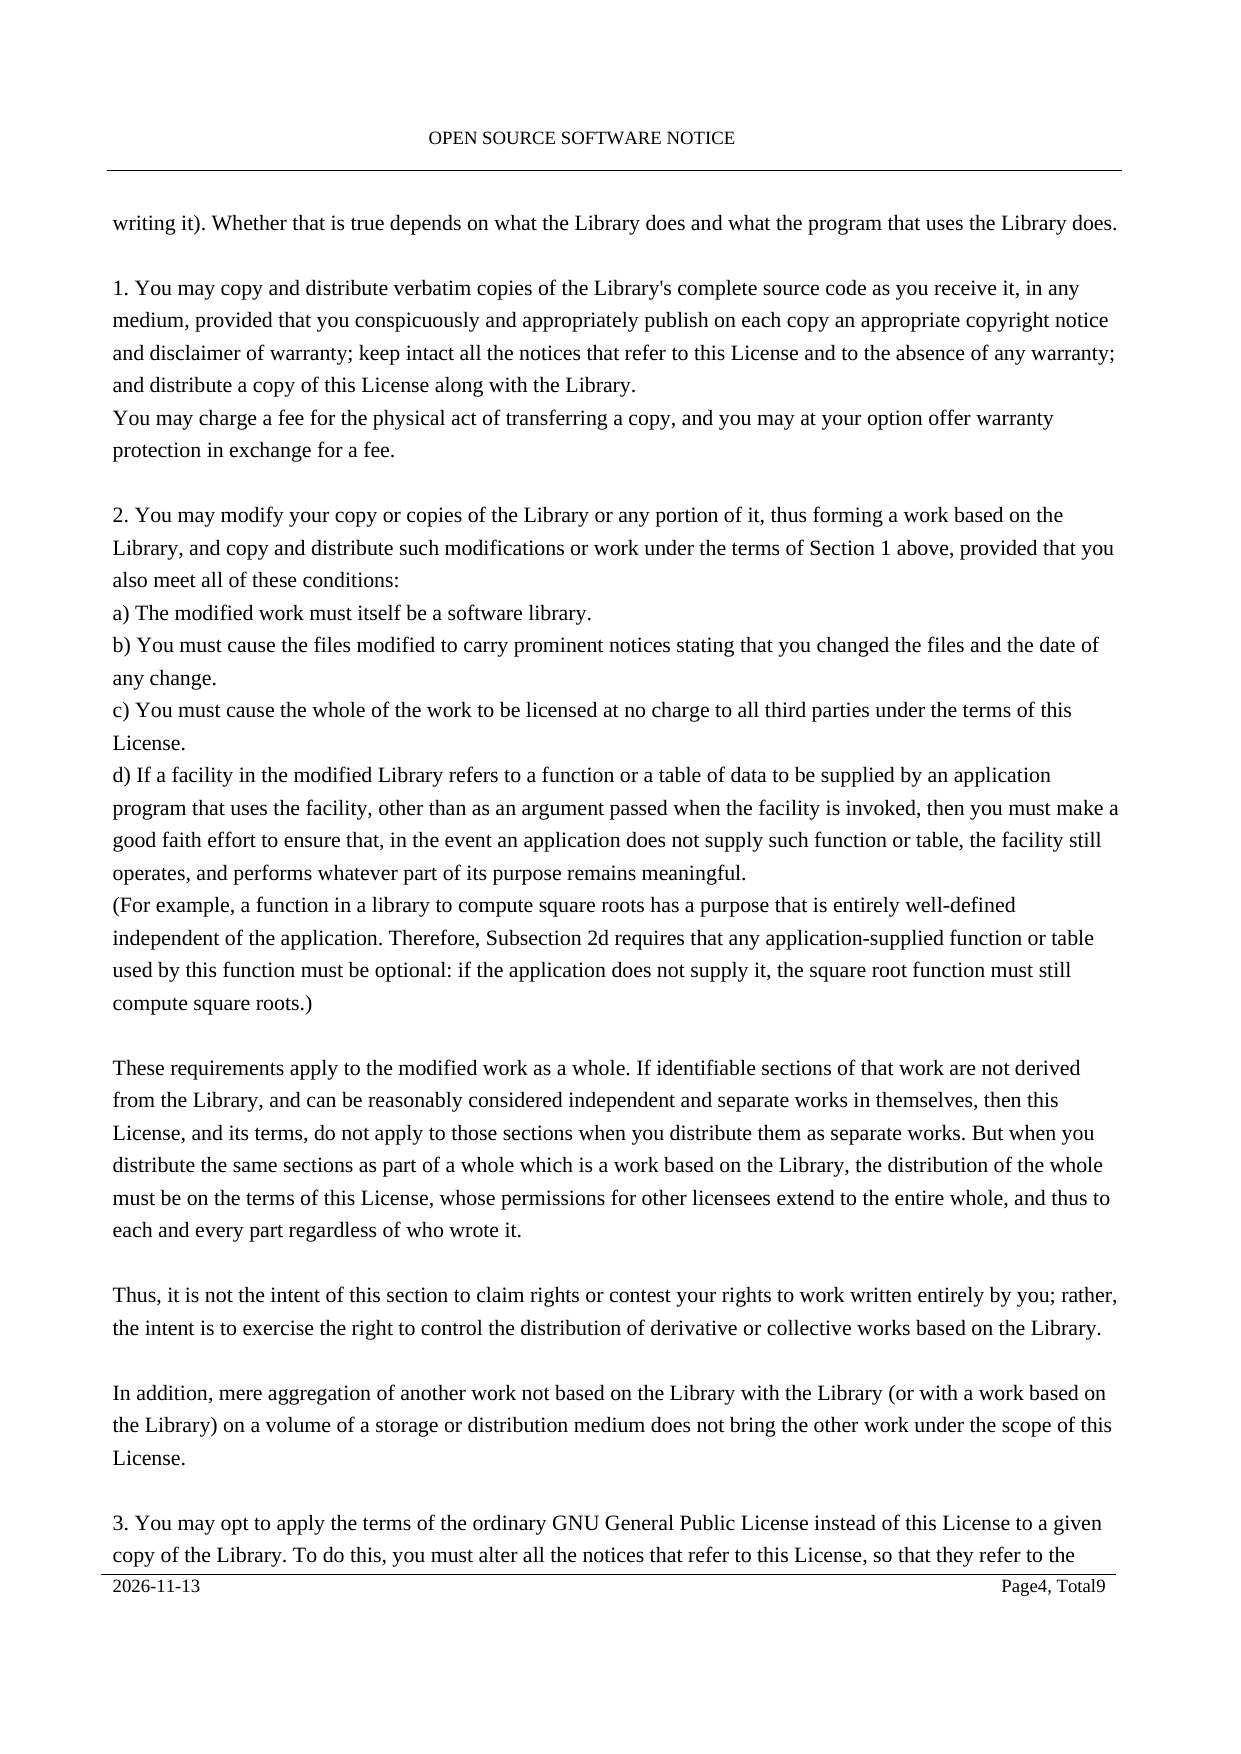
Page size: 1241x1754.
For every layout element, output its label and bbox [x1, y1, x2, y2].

text [112, 206, 1128, 1571]
